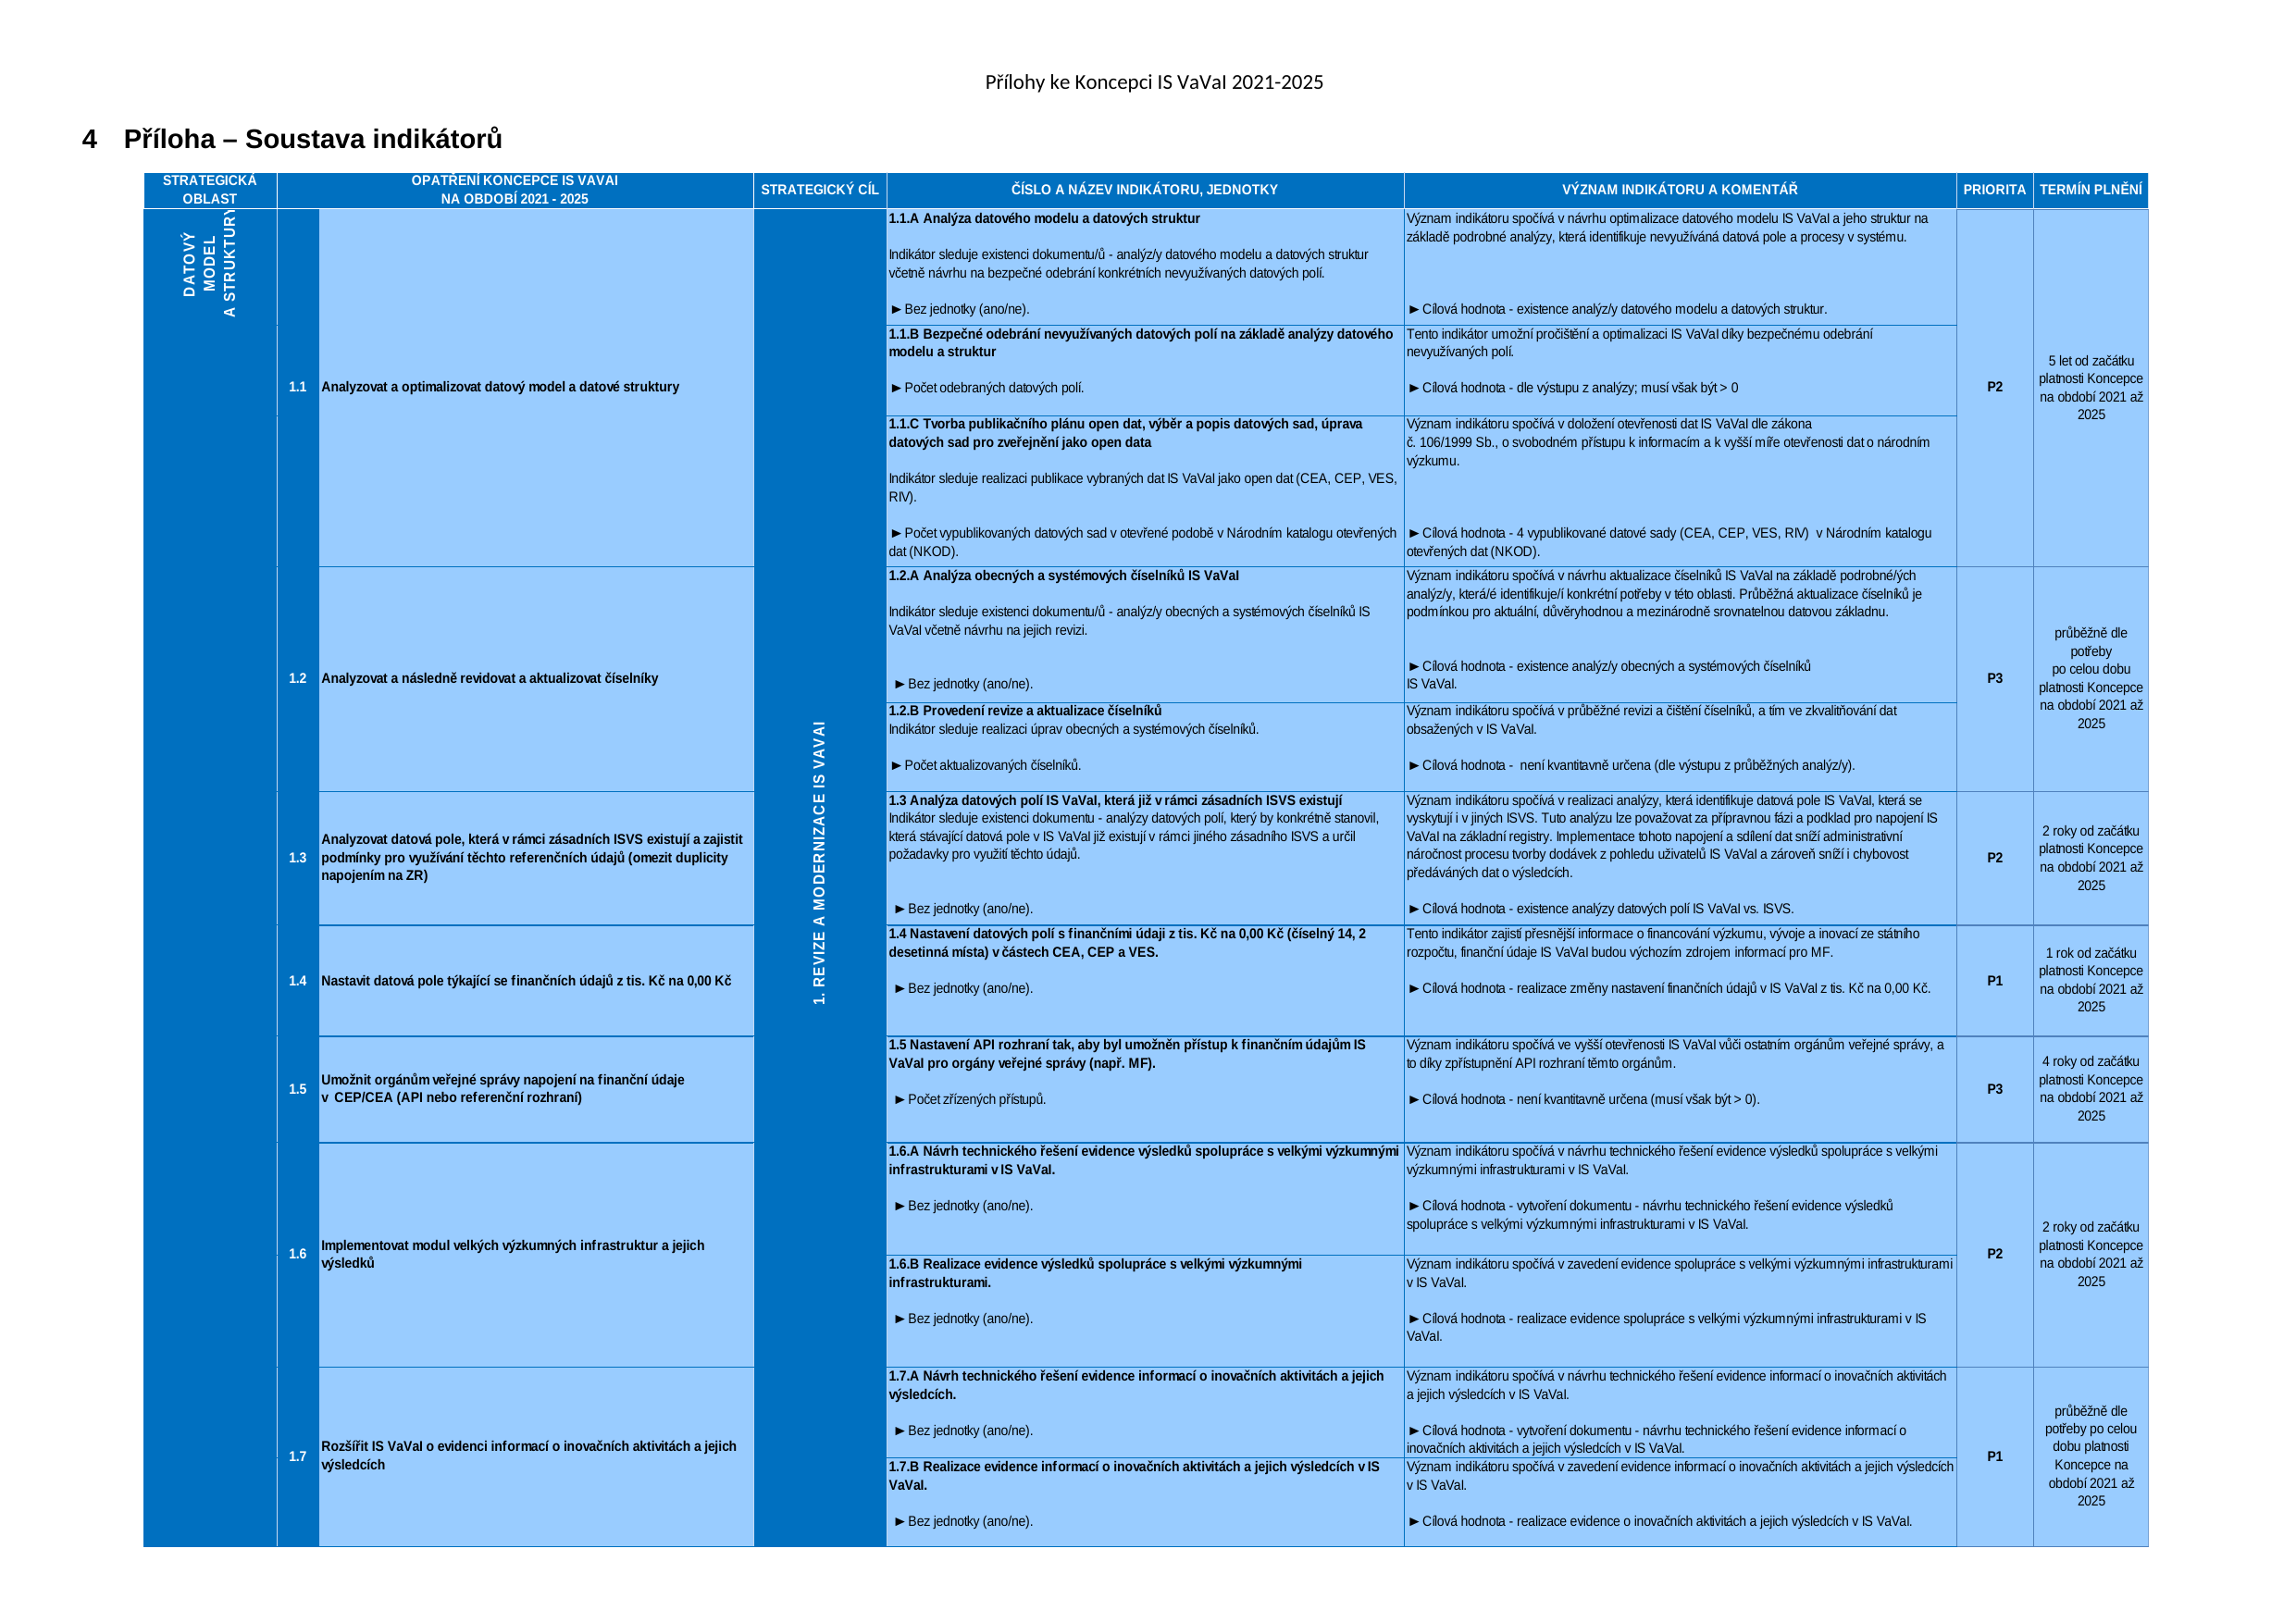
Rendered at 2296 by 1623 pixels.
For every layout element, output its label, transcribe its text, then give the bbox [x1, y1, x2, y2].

subtitle Příloha – Soustava indikátorů [82, 123, 2228, 154]
